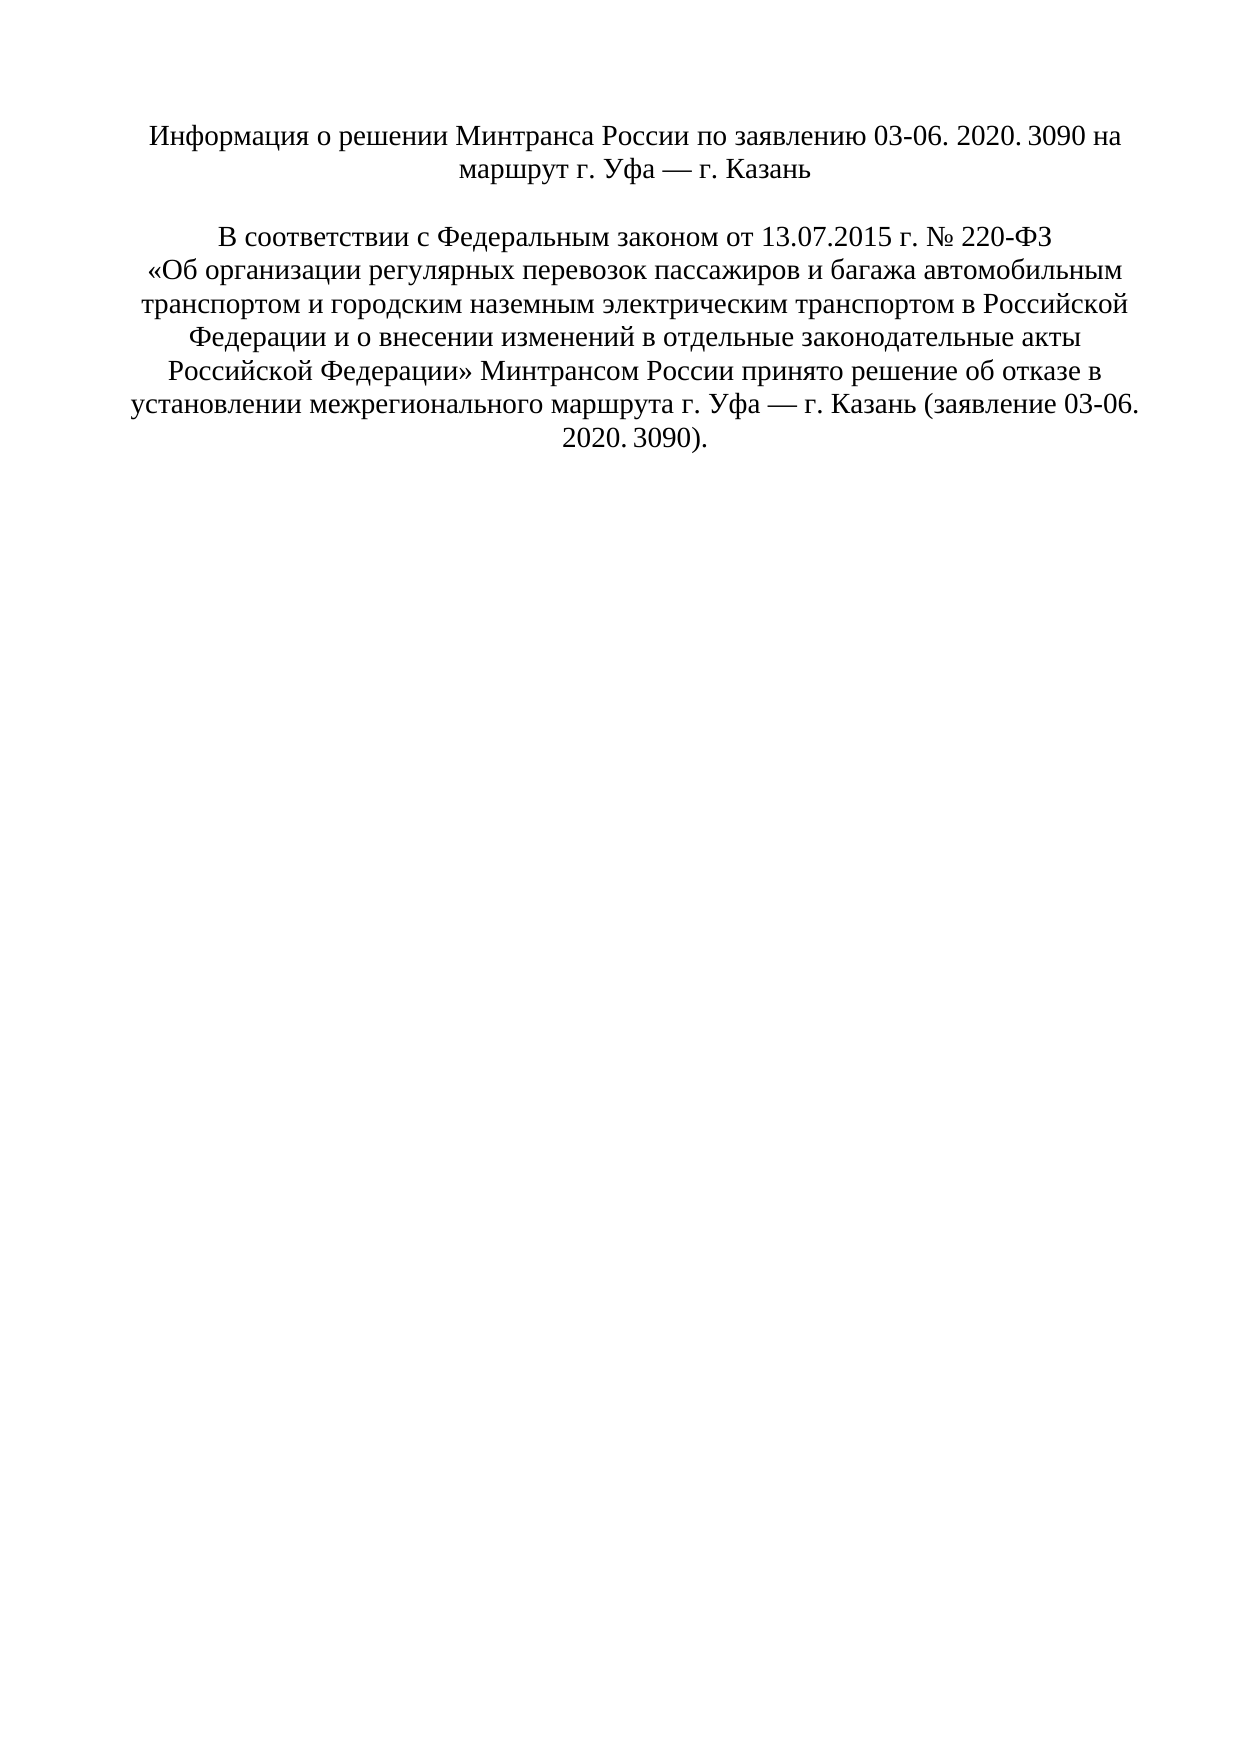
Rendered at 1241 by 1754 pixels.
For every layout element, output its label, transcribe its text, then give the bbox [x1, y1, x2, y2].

text Информация о решении Минтранса России по заявлению 03-06. 2020. 3090 на маршрут г. Уфа — г. Казань [118, 118, 1152, 185]
text В соответствии с Федеральным законом от 13.07.2015 г. № 220-ФЗ «Об организации регулярных перевозок пассажиров и багажа автомобильным транспортом и городским наземным электрическим транспортом в Российской Федерации и о внесении изменений в отдельные законодательные акты Российской Федерации» Минтрансом России принято решение об отказе в установлении межрегионального маршрута г. Уфа — г. Казань (заявление 03-06. 2020. 3090). [118, 219, 1152, 453]
